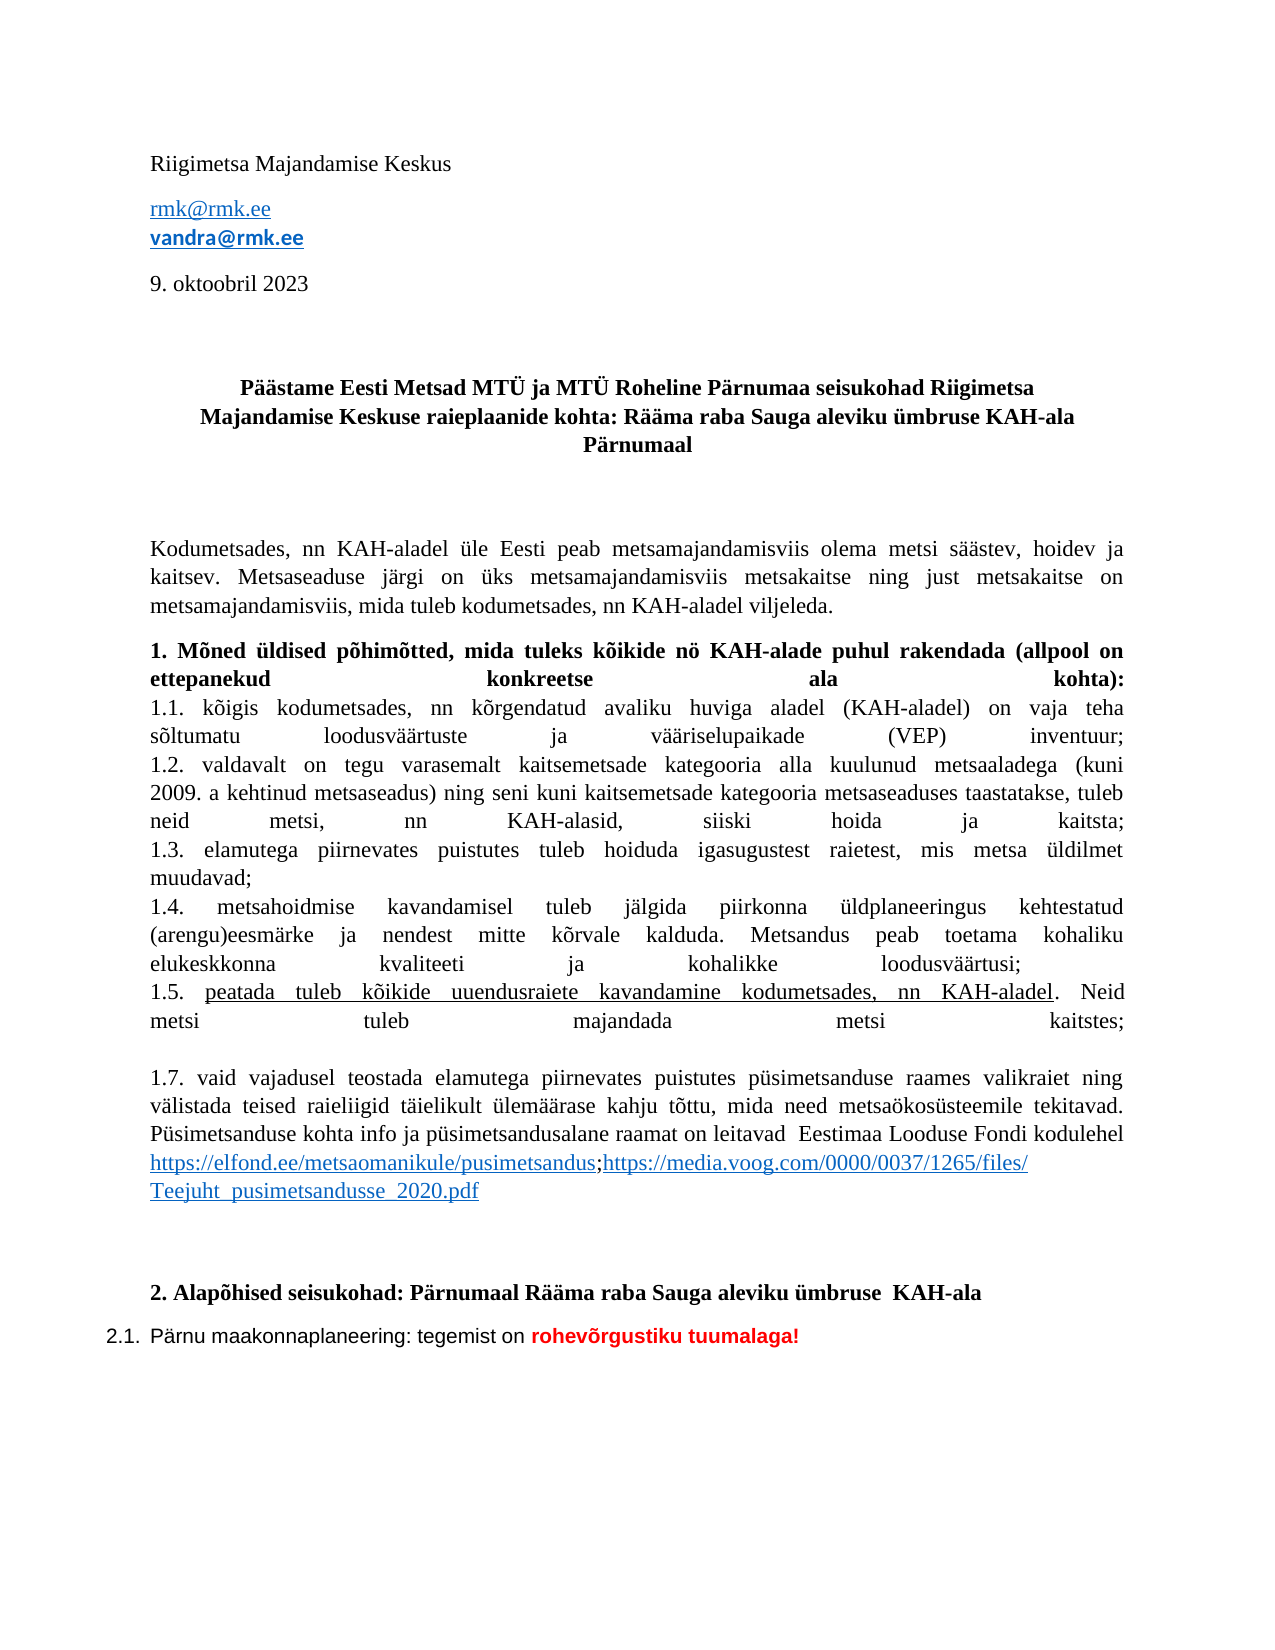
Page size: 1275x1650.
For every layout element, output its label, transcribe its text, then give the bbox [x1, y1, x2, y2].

text Riigimetsa Majandamise Keskus [150, 150, 1125, 176]
text 1. Mõned üldised põhimõtted, mida tuleks kõikide nö KAH-alade puhul rakendada (allpool on ettepanekud konkreetse ala kohta): 1.1. kõigis kodumetsades, nn kõrgendatud avaliku huviga aladel (KAH-aladel) on vaja teha sõltumatu loodusväärtuste ja vääriselupaikade (VEP) inventuur; 1.2. valdavalt on tegu varasemalt kaitsemetsade kategooria alla kuulunud metsaaladega (kuni 2009. a kehtinud metsaseadus) ning seni kuni kaitsemetsade kategooria metsaseaduses taastatakse, tuleb neid metsi, nn KAH-alasid, siiski hoida ja kaitsta; 1.3. elamutega piirnevates puistutes tuleb hoiduda igasugustest raietest, mis metsa üldilmet muudavad; 1.4. metsahoidmise kavandamisel tuleb jälgida piirkonna üldplaneeringus kehtestatud (arengu)eesmärke ja nendest mitte kõrvale kalduda. Metsandus peab toetama kohaliku elukeskkonna kvaliteeti ja kohalikke loodusväärtusi; 1.5. peatada tuleb kõikide uuendusraiete kavandamine kodumetsades, nn KAH-aladel. Neid metsi tuleb majandada metsi kaitstes; 1.7. vaid vajadusel teostada elamutega piirnevates puistutes püsimetsanduse raames valikraiet ning välistada teised raieliigid täielikult ülemäärase kahju tõttu, mida need metsaökosüsteemile tekitavad. Püsimetsanduse kohta info ja püsimetsandusalane raamat on leitavad Eestimaa Looduse Fondi kodulehel https://elfond.ee/metsaomanikule/pusimetsandus;https://media.voog.com/0000/0037/1265/files/Teejuht_pusimetsandusse_2020.pdf [150, 637, 1125, 1204]
text Päästame Eesti Metsad MTÜ ja MTÜ Roheline Pärnumaa seisukohad Riigimetsa Majandamise Keskuse raieplaanide kohta: Rääma raba Sauga aleviku ümbruse KAH-ala Pärnumaal [150, 374, 1125, 516]
text vandra@rmk.ee [150, 223, 1125, 252]
text Kodumetsades, nn KAH-aladel üle Eesti peab metsamajandamisviis olema metsi säästev, hoidev ja kaitsev. Metsaseaduse järgi on üks metsamajandamisviis metsakaitse ning just metsakaitse on metsamajandamisviis, mida tuleb kodumetsades, nn KAH-aladel viljeleda. [150, 535, 1125, 618]
text rmk@rmk.ee [150, 195, 1125, 221]
text 2.1. Pärnu maakonnaplaneering: tegemist on rohevõrgustiku tuumalaga! [106, 1324, 1125, 1348]
text 9. oktoobril 2023 [150, 270, 1125, 355]
text 2. Alapõhised seisukohad: Pärnumaal Rääma raba Sauga aleviku ümbruse KAH-ala [150, 1222, 1125, 1306]
